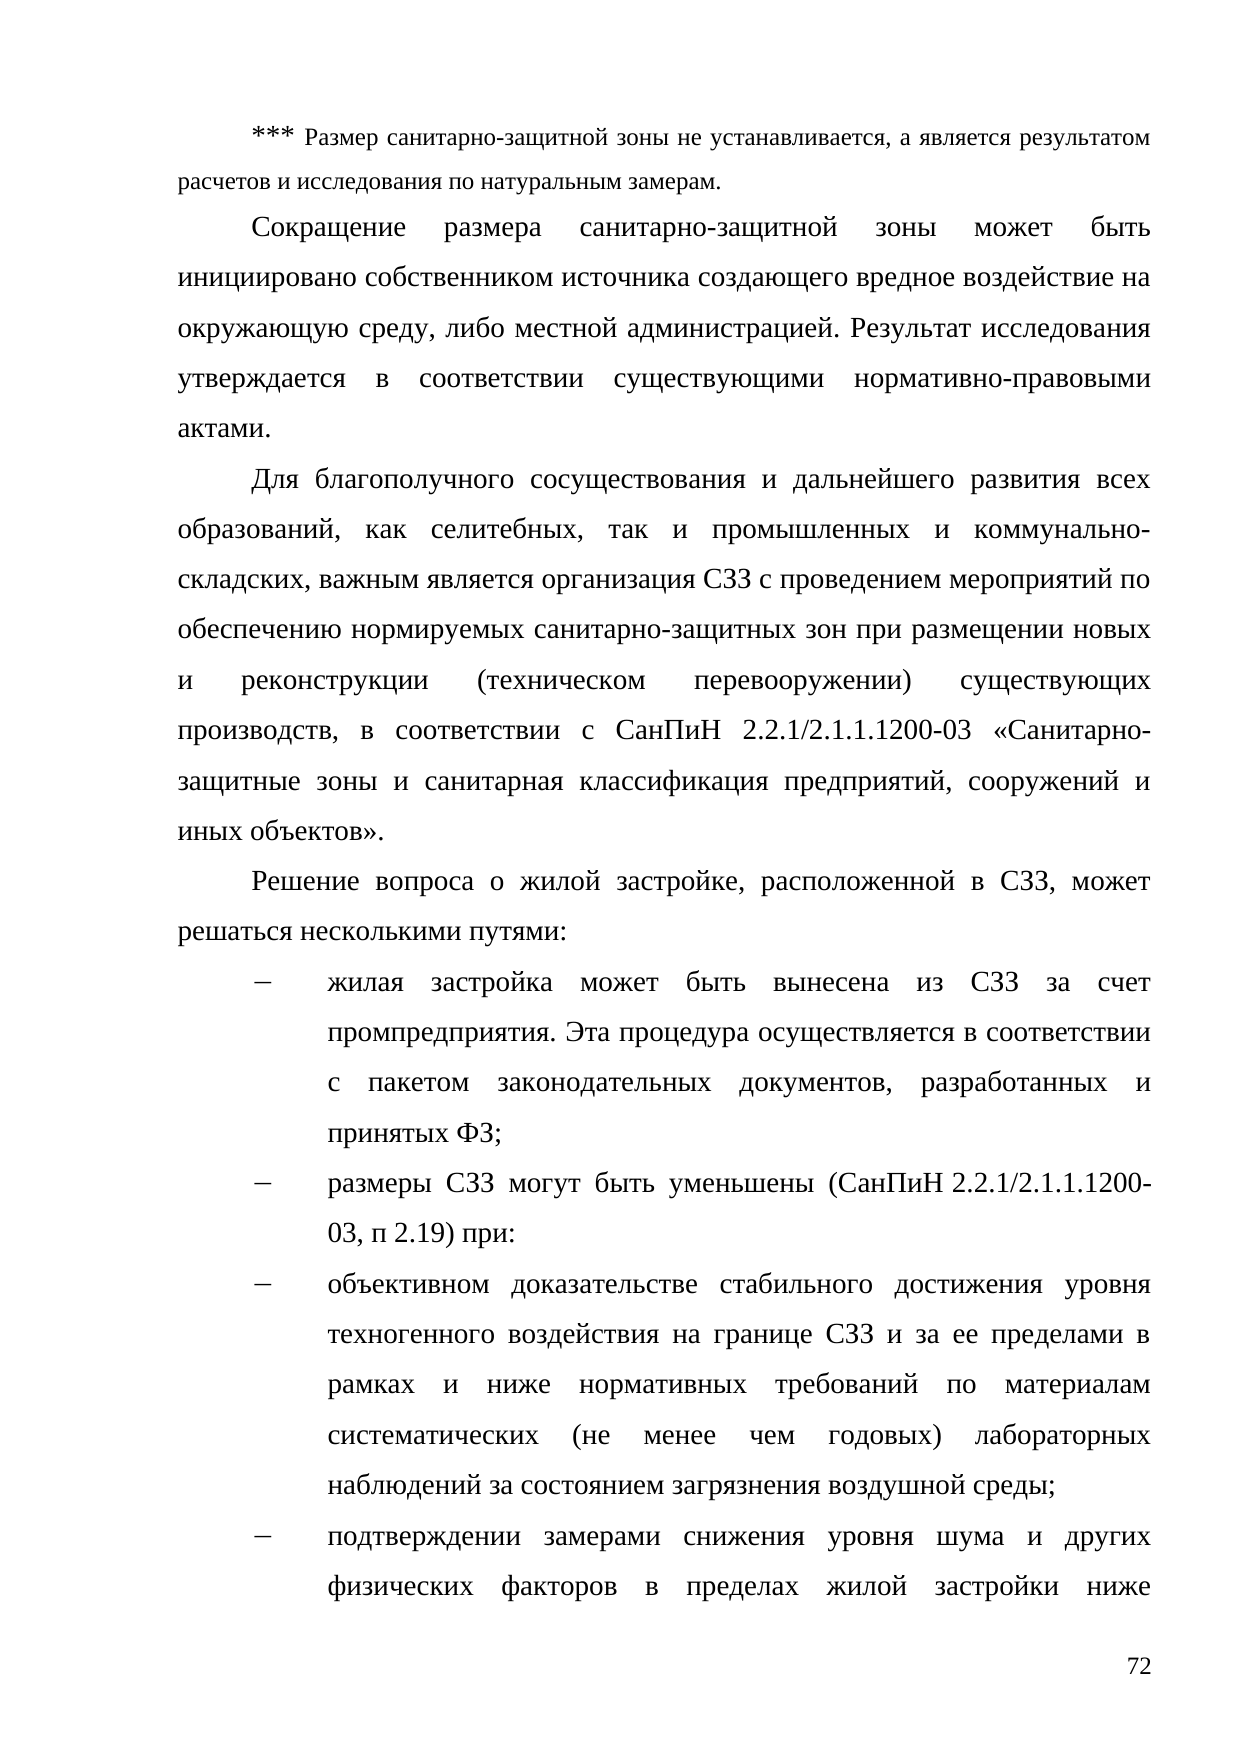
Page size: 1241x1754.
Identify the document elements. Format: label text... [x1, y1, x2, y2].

list объективном доказательстве стабильного достижения уровня техногенного воздействия на границе СЗЗ и за ее пределами в рамках и ниже нормативных требований по материалам систематических (не менее чем годовых) лабораторных наблюдений за состоянием загрязнения воздушной среды; [251, 1266, 1152, 1501]
text *** Размер санитарно-защитной зоны не устанавливается, а является результатом расчетов и исследования по натуральным замерам. [177, 118, 1152, 195]
list размеры СЗЗ могут быть уменьшены (СанПиН 2.2.1/2.1.1.1200-03, п 2.19) при: [251, 1165, 1152, 1249]
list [251, 1518, 1152, 1602]
text Сокращение размера санитарно-защитной зоны может быть инициировано собственником источника создающего вредное воздействие на окружающую среду, либо местной администрацией. Результат исследования утверждается в соответствии существующими нормативно-правовыми актами. [177, 209, 1152, 444]
list жилая застройка может быть вынесена из СЗЗ за счет промпредприятия. Эта процедура осуществляется в соответствии с пакетом законодательных документов, разработанных и принятых ФЗ; [251, 964, 1152, 1148]
text Для благополучного сосуществования и дальнейшего развития всех образований, как селитебных, так и промышленных и коммунально-складских, важным является организация СЗЗ с проведением мероприятий по обеспечению нормируемых санитарно-защитных зон при размещении новых и реконструкции (техническом перевооружении) существующих производств, в соответствии с СанПиН 2.2.1/2.1.1.1200-03 «Санитарно-защитные зоны и санитарная классификация предприятий, сооружений и иных объектов». [177, 461, 1152, 846]
text Решение вопроса о жилой застройке, расположенной в СЗЗ, может решаться несколькими путями: [177, 863, 1152, 947]
